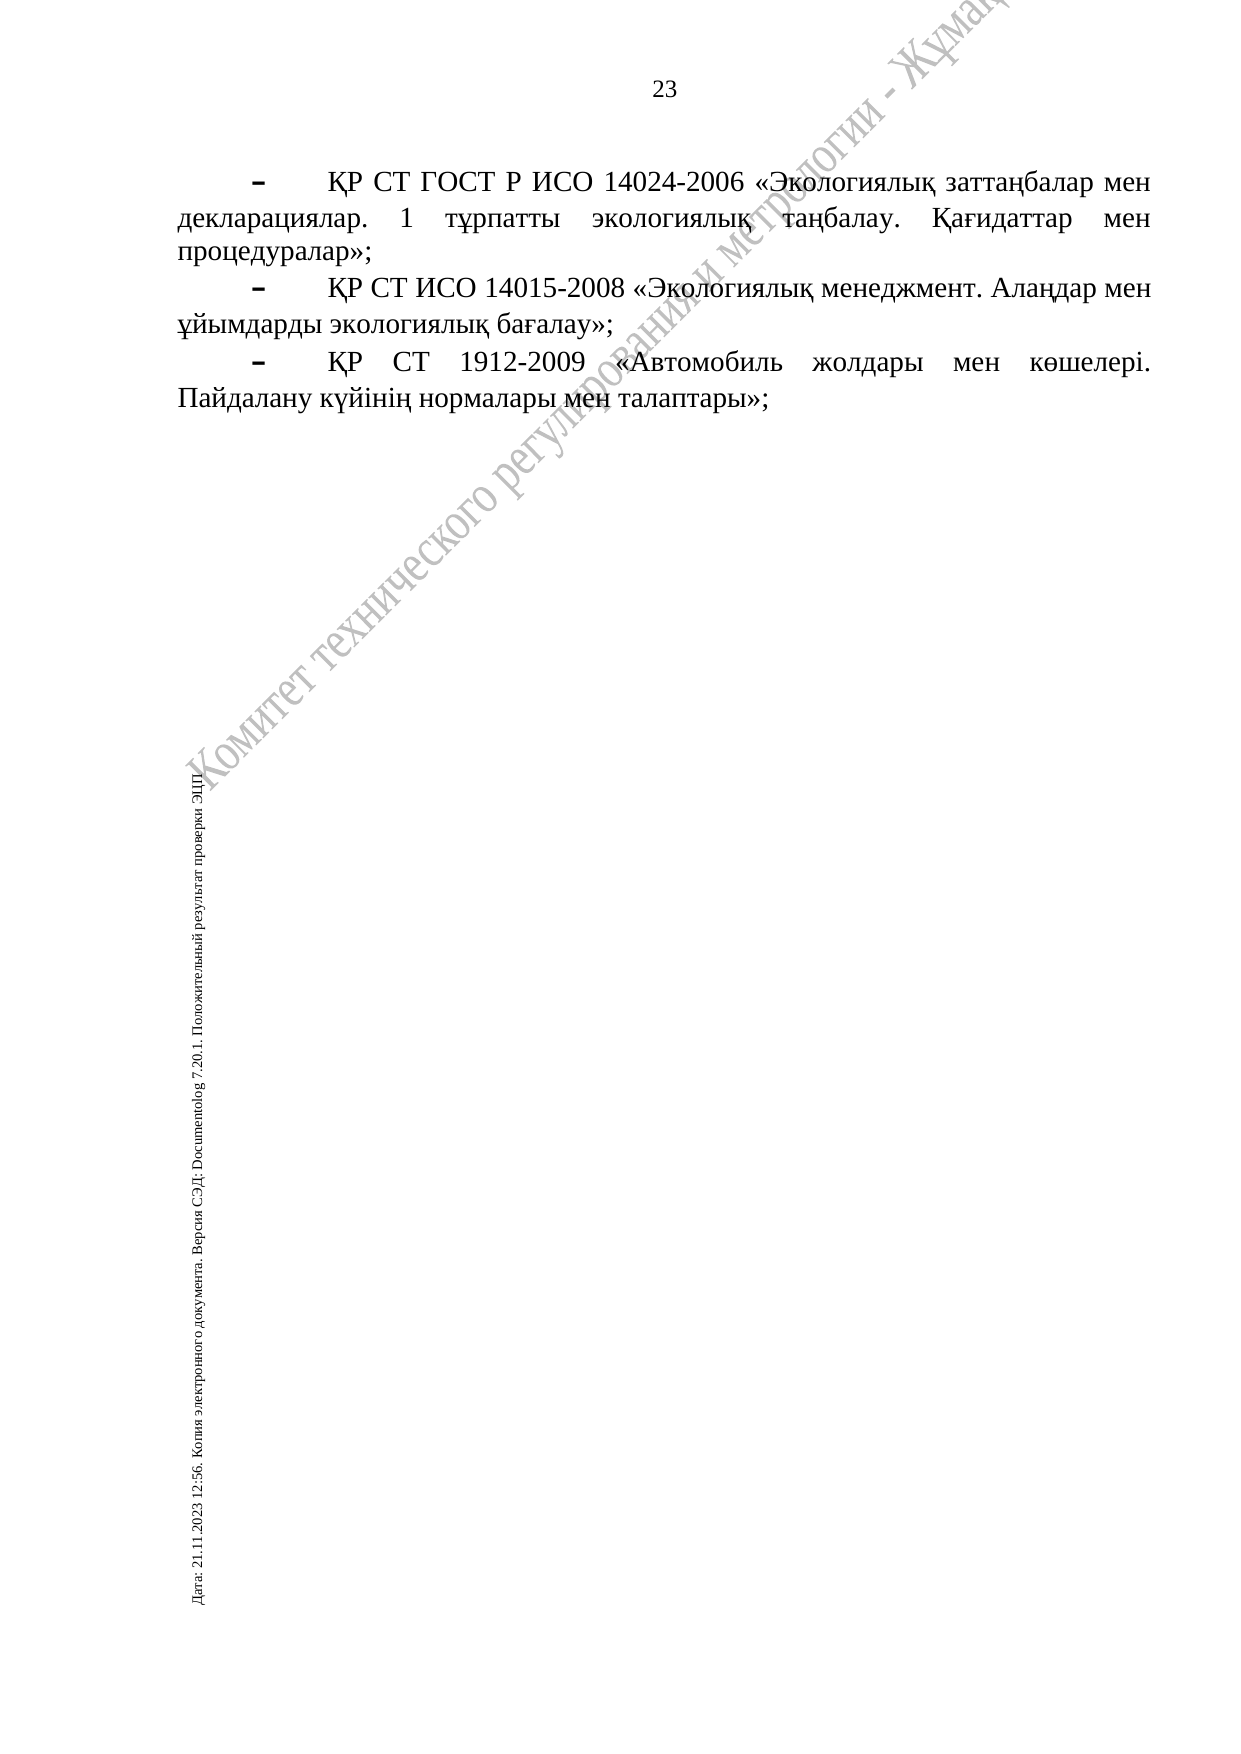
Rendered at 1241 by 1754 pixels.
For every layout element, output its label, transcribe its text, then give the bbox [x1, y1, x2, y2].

list ҚР СТ 1912-2009 «Автомобиль жолдары мен көшелері. Пайдалану күйінің нормалары мен талаптары»; [177, 340, 1152, 413]
list ҚР СТ ГОСТ Р ИСО 14024-2006 «Экологиялық заттаңбалар мен декларациялар. 1 тұрпатты экологиялық таңбалау. Қағидаттар мен процедуралар»; [177, 160, 1152, 267]
list ҚР СТ ИСО 14015-2008 «Экологиялық менеджмент. Алаңдар мен ұйымдарды экологиялық бағалау»; [177, 267, 1152, 340]
